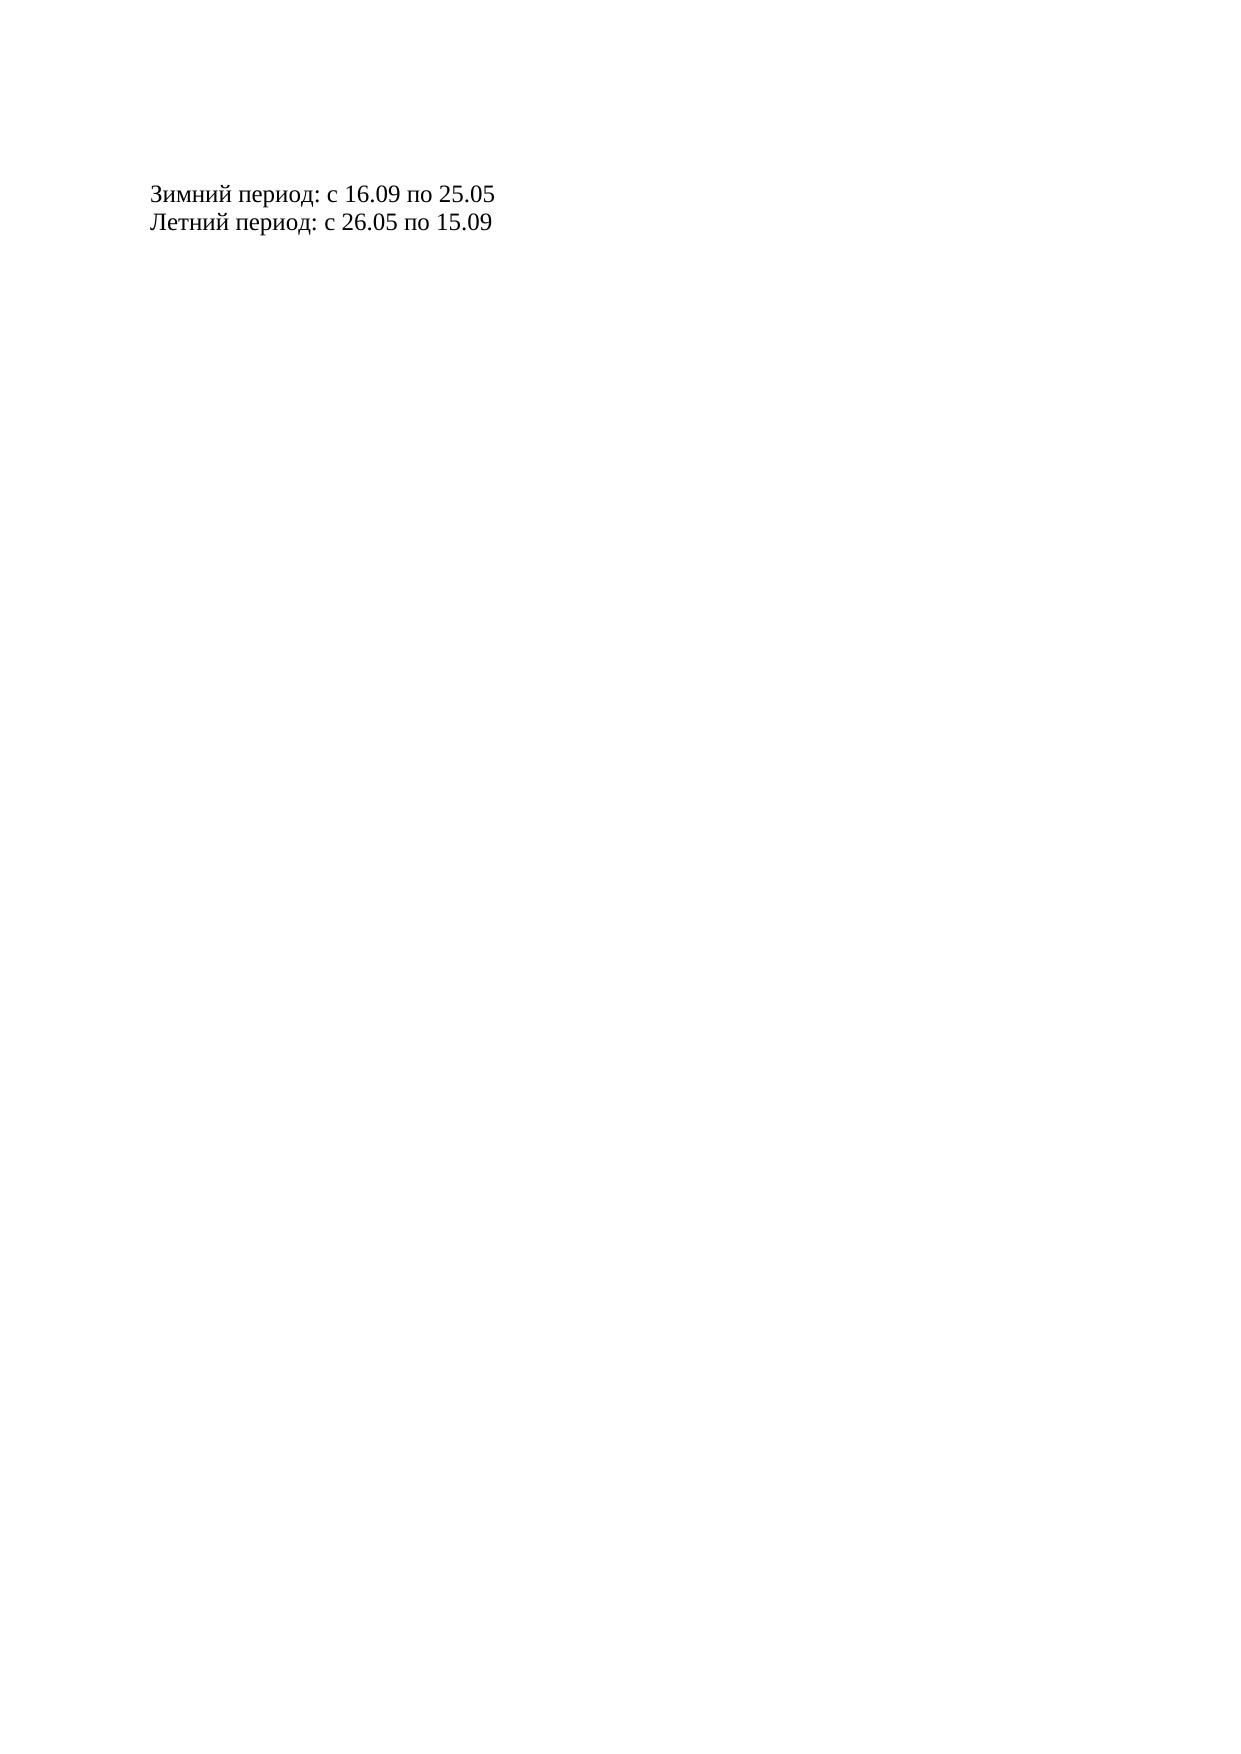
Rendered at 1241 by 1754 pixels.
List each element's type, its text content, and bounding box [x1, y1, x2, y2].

text Летний период: с 26.05 по 15.09 [150, 207, 1090, 236]
text Зимний период: с 16.09 по 25.05 [150, 179, 1090, 207]
